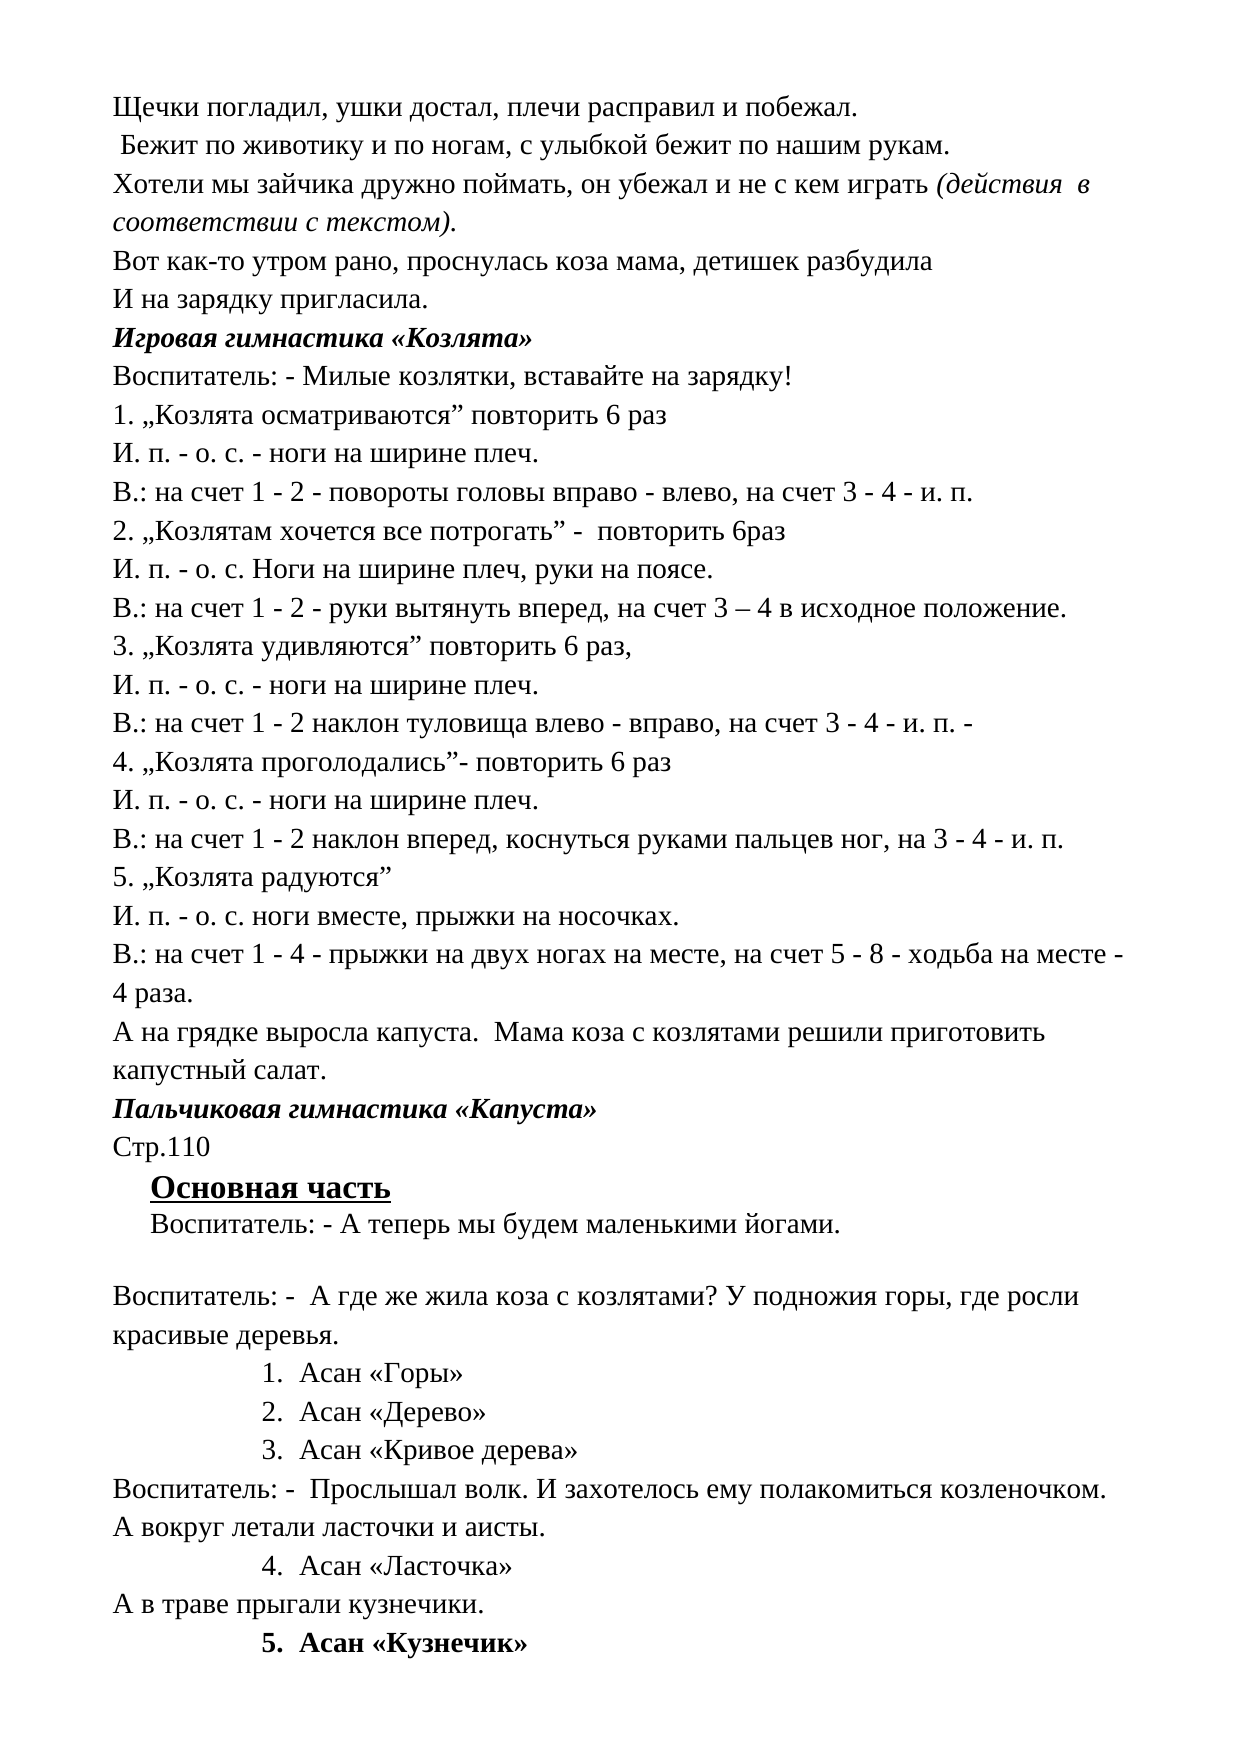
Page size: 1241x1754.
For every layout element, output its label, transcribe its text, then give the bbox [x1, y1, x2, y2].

list Асан «Дерево» [261, 1394, 1128, 1427]
text Бежит по животику и по ногам, с улыбкой бежит по нашим рукам. [112, 127, 1128, 161]
text В.: на счет 1 - 2 - руки вытянуть вперед, на счет 3 – 4 в исходное положение. [112, 590, 1128, 623]
text Щечки погладил, ушки достал, плечи расправил и побежал. [112, 89, 1128, 122]
text 4. „Козлята проголодались”- повторить 6 раз [112, 744, 1128, 777]
text И на зарядку пригласила. [112, 281, 1128, 315]
text Стр.110 [112, 1129, 1128, 1163]
text И. п. - о. с. - ноги на ширине плеч. [112, 436, 1128, 469]
list Асан «Горы» [261, 1355, 1128, 1389]
list Асан «Кузнечик» [261, 1625, 1128, 1659]
text Воспитатель: - А где же жила коза с козлятами? У подножия горы, где росли красивые деревья. [112, 1278, 1128, 1350]
text 5. „Козлята радуются” [112, 859, 1128, 893]
text 3. „Козлята удивляются” повторить 6 раз, [112, 628, 1128, 662]
text 2. „Козлятам хочется все потрогать” - повторить 6раз [112, 513, 1128, 546]
list Асан «Кривое дерева» [261, 1432, 1128, 1466]
text Воспитатель: - А теперь мы будем маленькими йогами. [112, 1206, 1128, 1240]
text И. п. - о. с. - ноги на ширине плеч. [112, 667, 1128, 700]
text Игровая гимнастика «Козлята» [112, 320, 1128, 353]
text Воспитатель: - Прослышал волк. И захотелось ему полакомиться козленочком. [112, 1471, 1128, 1504]
text В.: на счет 1 - 2 - повороты головы вправо - влево, на счет 3 - 4 - и. п. [112, 474, 1128, 508]
text В.: на счет 1 - 2 наклон вперед, коснуться руками пальцев ног, на 3 - 4 - и. п. [112, 821, 1128, 854]
text Воспитатель: - Милые козлятки, вставайте на зарядку! [112, 358, 1128, 392]
text А вокруг летали ласточки и аисты. [112, 1509, 1128, 1543]
text И. п. - о. с. ноги вместе, прыжки на носочках. [112, 898, 1128, 932]
text А в траве прыгали кузнечики. [112, 1587, 1128, 1620]
list Асан «Ласточка» [261, 1548, 1128, 1582]
text Пальчиковая гимнастика «Капуста» [112, 1091, 1128, 1124]
text 1. „Козлята осматриваются” повторить 6 раз [112, 397, 1128, 431]
text И. п. - о. с. Ноги на ширине плеч, руки на поясе. [112, 551, 1128, 585]
text А на грядке выросла капуста. Мама коза с козлятами решили приготовить капустный салат. [112, 1014, 1128, 1086]
text И. п. - о. с. - ноги на ширине плеч. [112, 782, 1128, 816]
text В.: на счет 1 - 4 - прыжки на двух ногах на месте, на счет 5 - 8 - ходьба на месте - 4 раза. [112, 937, 1128, 1009]
text В.: на счет 1 - 2 наклон туловища влево - вправо, на счет 3 - 4 - и. п. - [112, 705, 1128, 739]
text Вот как-то утром рано, проснулась коза мама, детишек разбудила [112, 243, 1128, 276]
text Основная часть [112, 1168, 1128, 1206]
text Хотели мы зайчика дружно поймать, он убежал и не с кем играть (действия в соответствии с текстом). [112, 166, 1128, 238]
